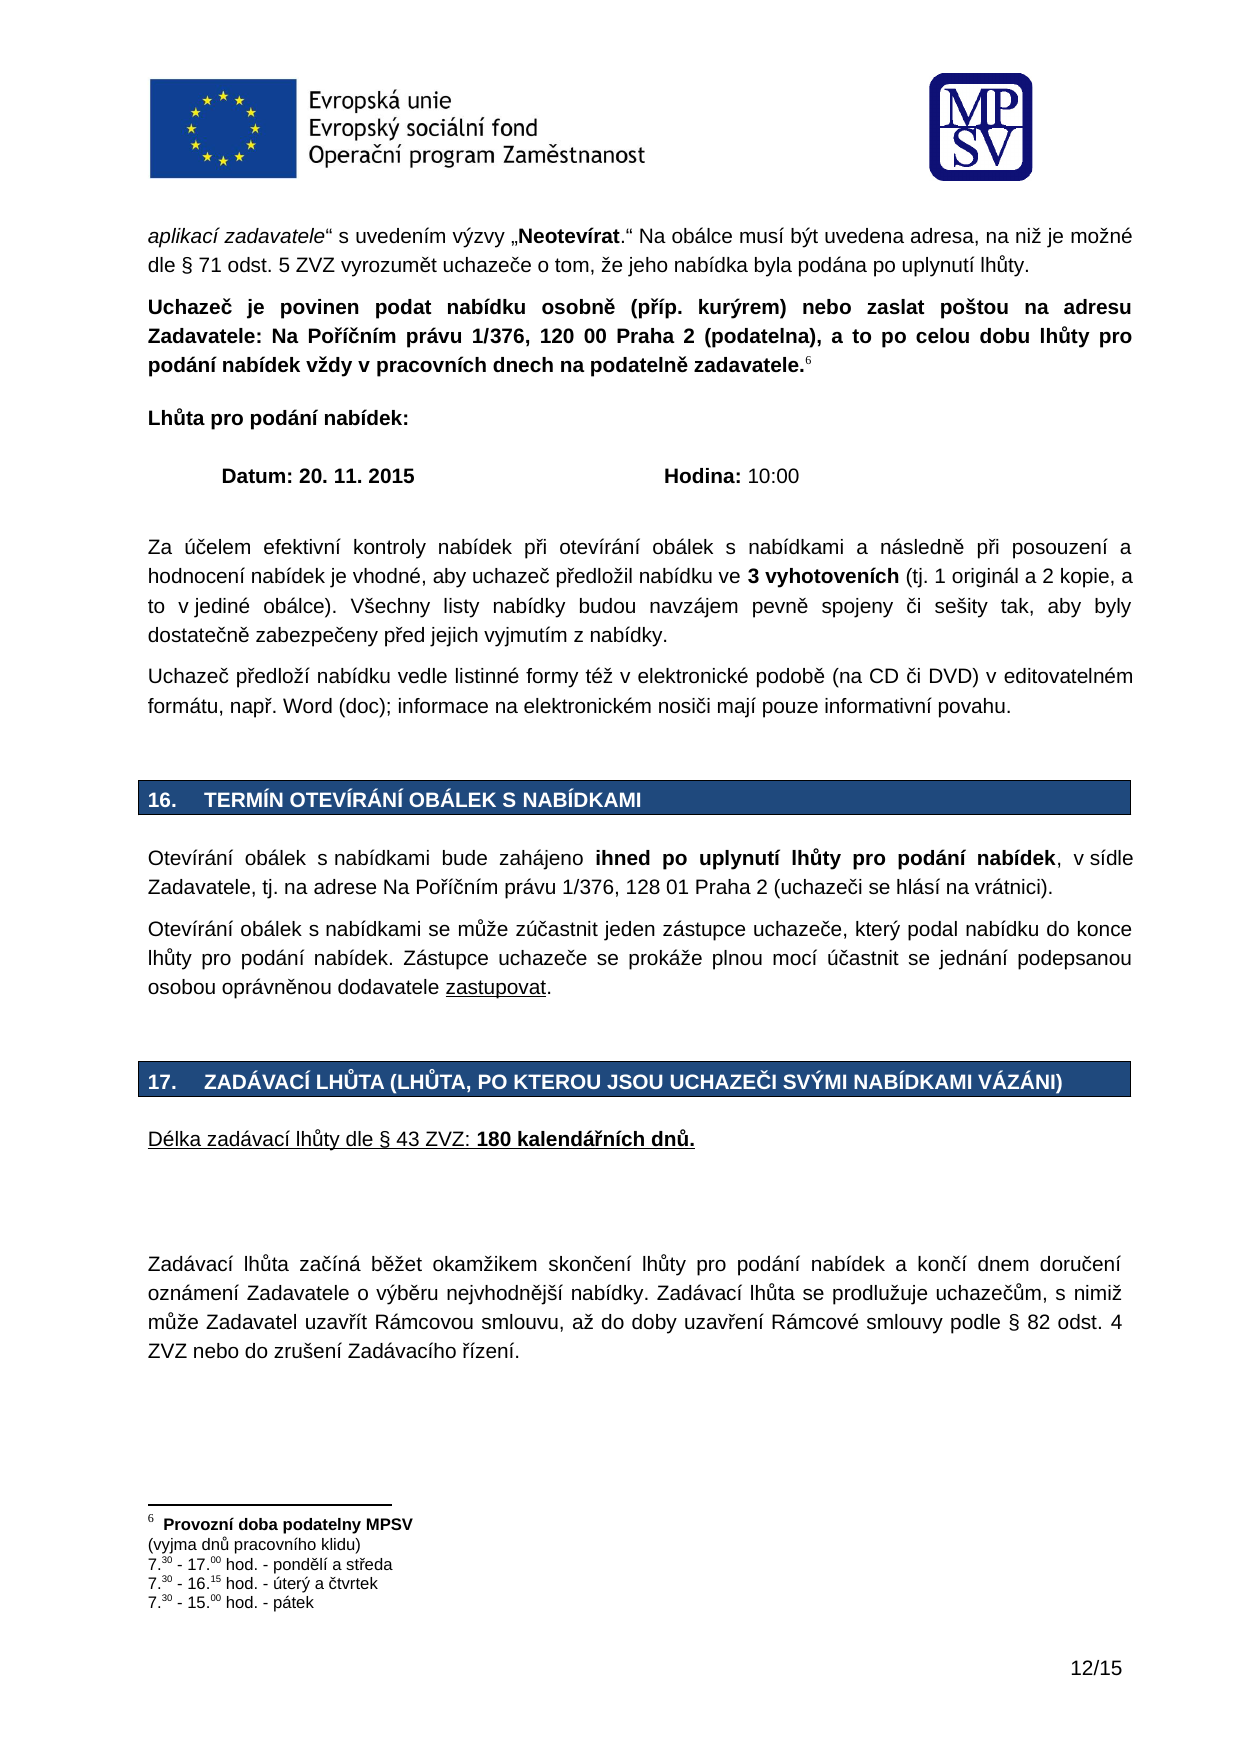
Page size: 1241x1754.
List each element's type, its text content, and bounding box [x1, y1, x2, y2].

subtitle TERMÍN OTEVÍRÁNÍ OBÁLEK S NABÍDKAMI [139, 781, 1130, 814]
text Za účelem efektivní kontroly nabídek při otevírání obálek s nabídkami a následně při posouzení a hodnocení nabídek je vhodné, aby uchazeč předložil nabídku ve 3 vyhotoveních (tj. 1 originál a 2 kopie, a to v jediné obálce). Všechny listy nabídky budou navzájem pevně spojeny či sešity tak, aby byly dostatečně zabezpečeny před jejich vyjmutím z nabídky. [148, 530, 1133, 647]
text Otevírání obálek s nabídkami se může zúčastnit jeden zástupce uchazeče, který podal nabídku do konce lhůty pro podání nabídek. Zástupce uchazeče se prokáže plnou mocí účastnit se jednání podepsanou osobou oprávněnou dodavatele zastupovat. [148, 911, 1133, 999]
subtitle ZADÁVACÍ LHŮTA (LHŮTA, PO KTEROU JSOU UCHAZEČI SVÝMI NABÍDKAMI VÁZÁNI) [139, 1062, 1130, 1096]
text Uchazeč je povinen podat nabídku osobně (příp. kurýrem) nebo zaslat poštou na adresu Zadavatele: Na Poříčním právu 1/376, 120 00 Praha 2 (podatelna), a to po celou dobu lhůty pro podání nabídek vždy v pracovních dnech na podatelně zadavatele. [148, 289, 1133, 377]
picture [929, 73, 1033, 181]
text Uchazeč předloží nabídku vedle listinné formy též v elektronické podobě (na CD či DVD) v editovatelném formátu, např. Word (doc); informace na elektronickém nosiči mají pouze informativní povahu. [148, 659, 1133, 717]
text Zadávací lhůta začíná běžet okamžikem skončení lhůty pro podání nabídek a končí dnem doručení oznámení Zadavatele o výběru nejvhodnější nabídky. Zadávací lhůta se prodlužuje uchazečům, s nimiž může Zadavatel uzavřít Rámcovou smlouvu, až do doby uzavření Rámcové smlouvy podle § 82 odst. 4 ZVZ nebo do zrušení Zadávacího řízení. [148, 1247, 1122, 1363]
text Délka zadávací lhůty dle § 43 ZVZ: 180 kalendářních dnů. [148, 1122, 1122, 1151]
text Datum: 20. 11. 2015 Hodina: 10:00 [148, 459, 1133, 488]
text Otevírání obálek s nabídkami bude zahájeno ihned po uplynutí lhůty pro podání nabídek, v sídle Zadavatele, tj. na adrese Na Poříčním právu 1/376, 128 01 Praha 2 (uchazeči se hlásí na vrátnici). [148, 840, 1133, 899]
text Lhůta pro podání nabídek: [148, 401, 1133, 430]
